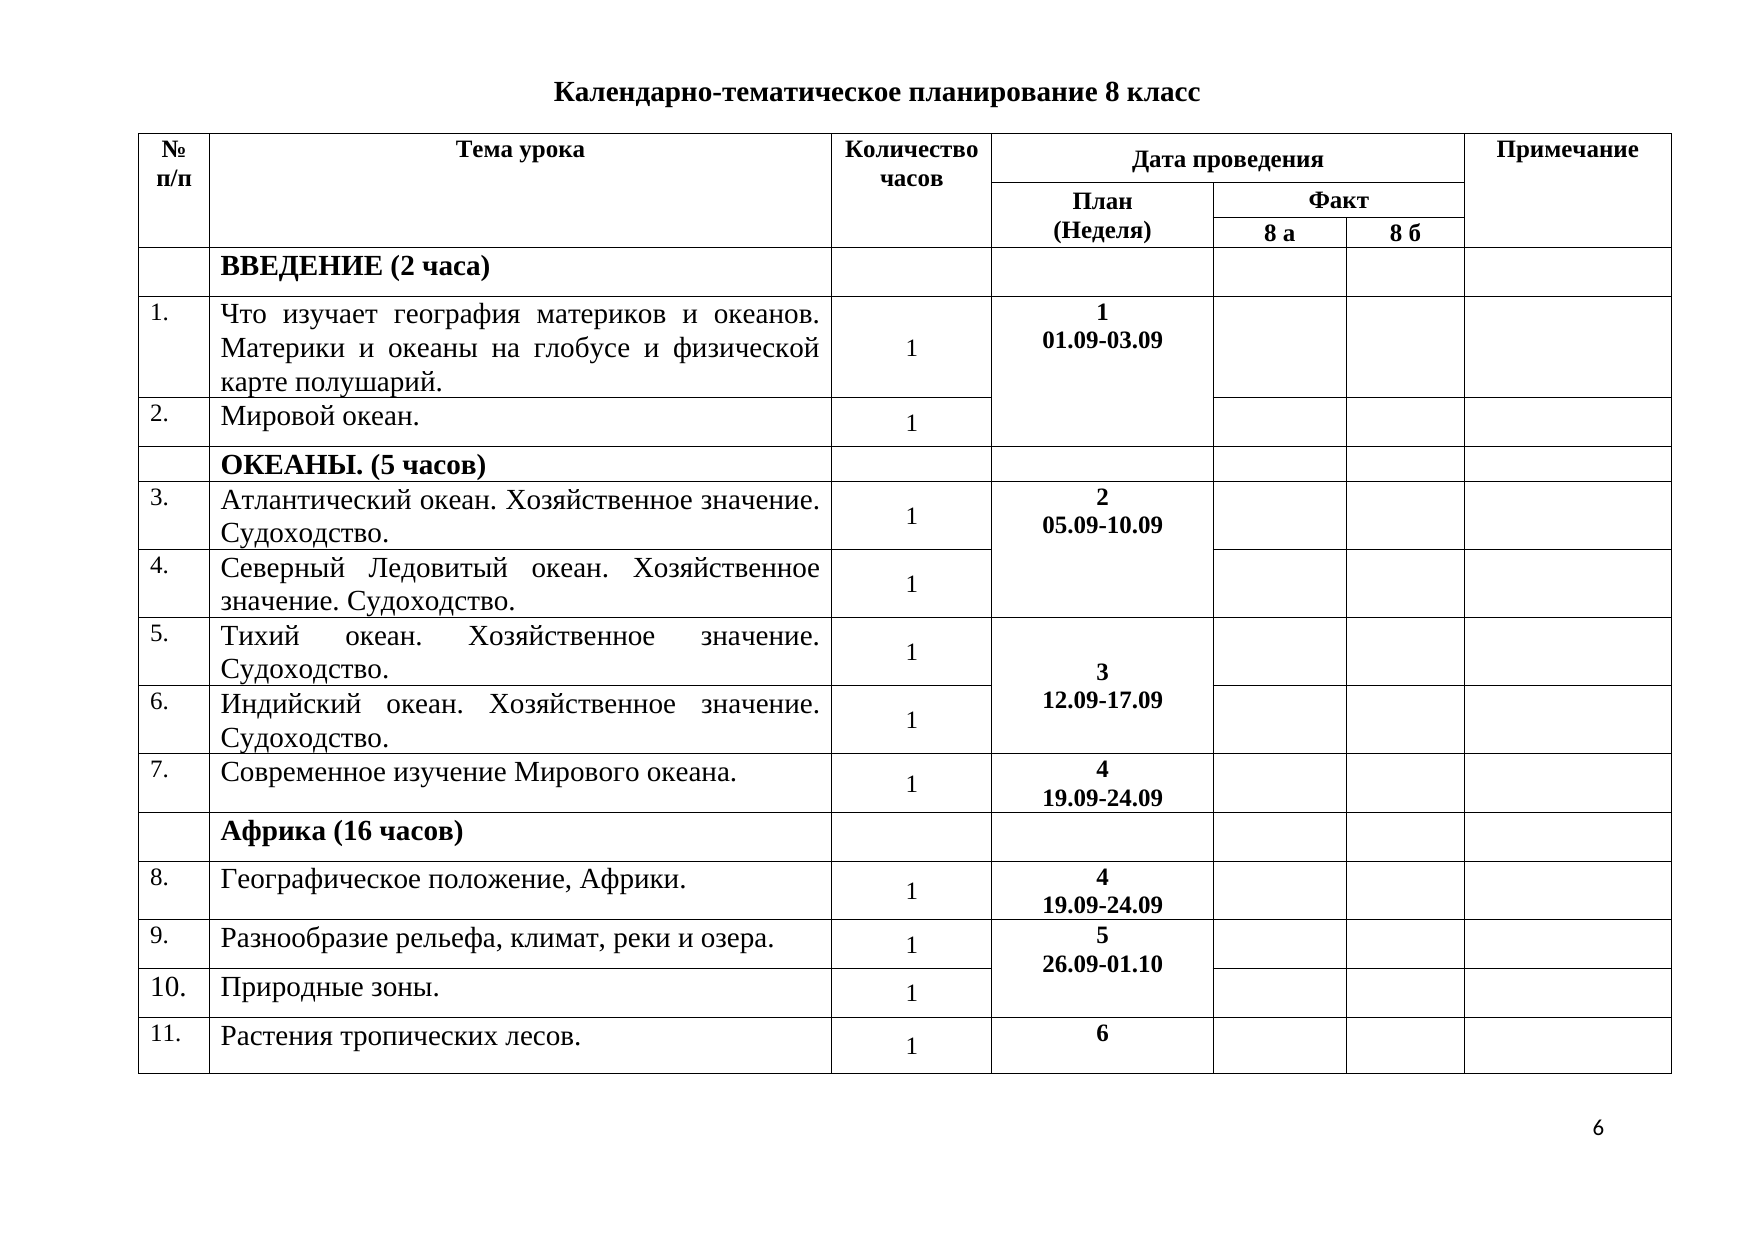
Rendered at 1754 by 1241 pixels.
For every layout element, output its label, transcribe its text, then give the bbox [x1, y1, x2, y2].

table_cell Природные зоны. [210, 969, 831, 1017]
table_cell [1465, 447, 1671, 481]
table_header № п/п [139, 134, 209, 247]
table_cell [1347, 618, 1464, 685]
table_cell [139, 482, 209, 549]
table_cell [139, 920, 209, 968]
table_cell 1 [832, 550, 991, 617]
table_cell [1214, 297, 1346, 397]
table_cell [139, 297, 209, 397]
table_cell 1 01.09-03.09 [992, 297, 1213, 446]
table_cell [1214, 754, 1346, 812]
table_cell [1465, 813, 1671, 861]
table_cell Тихий океан. Хозяйственное значение. Судоходство. [210, 618, 831, 685]
table_cell [1465, 482, 1671, 549]
table_cell [1347, 550, 1464, 617]
table_cell [1214, 686, 1346, 753]
table_cell Атлантический океан. Хозяйственное значение. Судоходство. [210, 482, 831, 549]
table_cell [1347, 297, 1464, 397]
table_cell Индийский океан. Хозяйственное значение. Судоходство. [210, 686, 831, 753]
table_header Дата проведения [992, 134, 1464, 182]
table_cell 1 [832, 1018, 991, 1073]
table_cell [992, 248, 1213, 296]
table_cell ОКЕАНЫ. (5 часов) [210, 447, 831, 481]
table_cell 4 19.09-24.09 [992, 862, 1213, 919]
table_cell [1347, 447, 1464, 481]
table_cell [1347, 969, 1464, 1017]
table_cell [1214, 482, 1346, 549]
table_cell Географическое положение, Африки. [210, 862, 831, 919]
table_cell [1347, 1018, 1464, 1073]
table_cell [832, 813, 991, 861]
table_cell [1347, 248, 1464, 296]
table_cell [1347, 920, 1464, 968]
table_cell [139, 248, 209, 296]
table_cell Что изучает география материков и океанов. Материки и океаны на глобусе и физической карте полушарий. [210, 297, 831, 397]
table_cell Мировой океан. [210, 398, 831, 446]
table_cell [1465, 754, 1671, 812]
table_cell 8 б [1347, 218, 1464, 247]
table_cell 8 а [1214, 218, 1346, 247]
table_cell Африка (16 часов) [210, 813, 831, 861]
table_cell [139, 1018, 209, 1073]
table_cell [1347, 482, 1464, 549]
table_cell [1465, 618, 1671, 685]
table_cell [832, 447, 991, 481]
table_cell Северный Ледовитый океан. Хозяйственное значение. Судоходство. [210, 550, 831, 617]
table_cell 1 [832, 398, 991, 446]
table_cell [992, 813, 1213, 861]
table_header Примечание [1465, 134, 1671, 247]
table_cell [139, 447, 209, 481]
table_cell 2 05.09-10.09 [992, 482, 1213, 617]
table_cell [1465, 920, 1671, 968]
table_cell [1347, 754, 1464, 812]
table_cell 1 [832, 862, 991, 919]
table_cell [139, 969, 209, 1017]
table_cell 6 03.10-08.10 [992, 1018, 1213, 1073]
table_cell [1214, 969, 1346, 1017]
table_cell [1214, 618, 1346, 685]
table_cell План (Неделя) [992, 183, 1213, 247]
table_cell [139, 813, 209, 861]
table_cell [1214, 920, 1346, 968]
table_cell [1347, 813, 1464, 861]
table_cell [1214, 862, 1346, 919]
table_cell 5 26.09-01.10 [992, 920, 1213, 1017]
table_cell [1347, 398, 1464, 446]
table_cell 1 [832, 686, 991, 753]
table_cell Факт [1214, 183, 1464, 217]
table_header Количество часов [832, 134, 991, 247]
table_cell 1 [832, 297, 991, 397]
table_cell [832, 248, 991, 296]
table_cell 1 [832, 482, 991, 549]
text Календарно-тематическое планирование 8 класс [150, 74, 1604, 107]
table_cell [1465, 1018, 1671, 1073]
table_cell [1465, 248, 1671, 296]
table_cell 1 [832, 920, 991, 968]
table_cell [1465, 297, 1671, 397]
table_cell [1214, 1018, 1346, 1073]
table_cell 1 [832, 618, 991, 685]
table_header Тема урока [210, 134, 831, 247]
table_cell 4 19.09-24.09 [992, 754, 1213, 812]
table_cell Разнообразие рельефа, климат, реки и озера. [210, 920, 831, 968]
table_cell Современное изучение Мирового океана. [210, 754, 831, 812]
table_cell ВВЕДЕНИЕ (2 часа) [210, 248, 831, 296]
table_cell [1214, 550, 1346, 617]
table_cell 1 [832, 969, 991, 1017]
table_cell Растения тропических лесов. [210, 1018, 831, 1073]
table_cell [1214, 398, 1346, 446]
table_cell [1347, 862, 1464, 919]
table_cell [139, 550, 209, 617]
table_cell [139, 618, 209, 685]
table_cell [139, 398, 209, 446]
table_cell [992, 447, 1213, 481]
table_cell [139, 754, 209, 812]
table_cell [1465, 550, 1671, 617]
table_cell [1347, 686, 1464, 753]
table_cell [1465, 969, 1671, 1017]
table_cell [1465, 862, 1671, 919]
table_cell [1465, 398, 1671, 446]
table_cell [1214, 813, 1346, 861]
table_cell [1214, 248, 1346, 296]
table_cell [1465, 686, 1671, 753]
table_cell 3 12.09-17.09 [992, 618, 1213, 753]
table_cell [139, 862, 209, 919]
table_cell [139, 686, 209, 753]
table_cell 1 [832, 754, 991, 812]
table_cell [1214, 447, 1346, 481]
